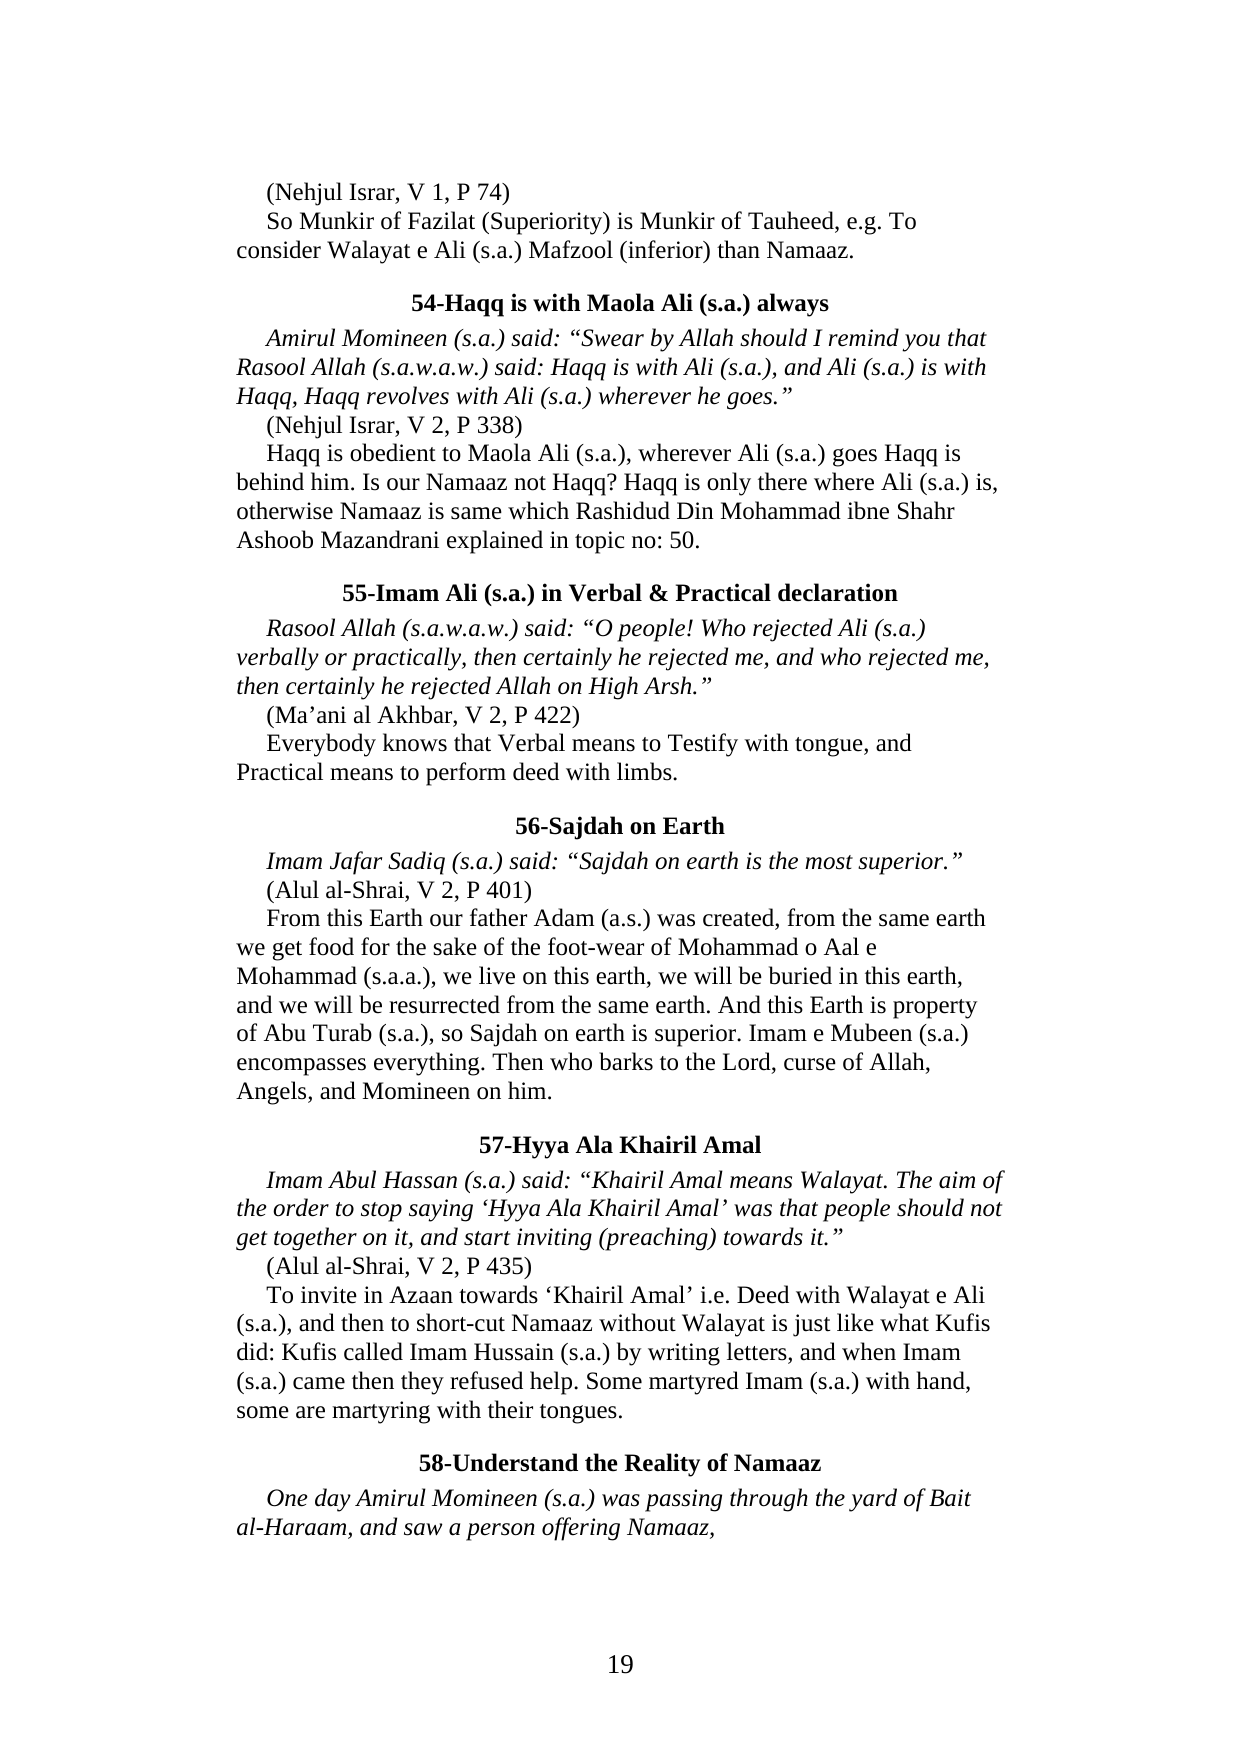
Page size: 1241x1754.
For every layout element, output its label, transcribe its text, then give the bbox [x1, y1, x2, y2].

text (Nehjul Israr, V 1, P 74) [236, 177, 1004, 206]
subtitle 55-Imam (s.a.) in Verbal & Practical declaration [236, 578, 1004, 607]
text To invite in Azaan towards ‘Khairil Amal’ i.e. Deed with Walayat e (s.a.), and then to short-cut Namaaz without Walayat is just like what Kufis did: Kufis called (s.a.) by writing letters, and when Imam (s.a.) came then they refused help. Some martyred Imam (s.a.) with hand, some are martyring with their tongues. [236, 1280, 1004, 1423]
text Rasool Allah (s.a.w.a.w.) said: “O people! Who rejected (s.a.) verbally or practically, then certainly he rejected me, and who rejected me, then certainly he rejected Allah on High Arsh.” [236, 613, 1004, 700]
text Imam (s.a.) said: “Khairil Amal means Walayat. The aim of the order to stop saying ‘ Khairil Amal’ was that people should not get together on it, and start inviting (preaching) towards it.” [236, 1165, 1004, 1251]
text From this Earth our father (a.s.) was created, from the same earth we get food for the sake of the foot-wear of o Aal e (s.a.a.), we live on this earth, we will be buried in this earth, and we will be resurrected from the same earth. And this Earth is property of (s.a.), so Sajdah on earth is superior. Imam e Mubeen (s.a.) encompasses everything. Then who barks to the Lord, curse of Allah, , and Momineen on him. [236, 903, 1004, 1105]
subtitle 54-Haqq is with (s.a.) always [236, 288, 1004, 317]
text So Munkir of Fazilat (Superiority) is Munkir of Tauheed, e.g. To consider Walayat e (s.a.) Mafzool (inferior) than Namaaz. [236, 206, 1004, 263]
text (Alul al-Shrai, V 2, P 401) [236, 875, 1004, 903]
text One day (s.a.) was passing through the yard of Bait al-Haraam, and saw a person offering Namaaz, [236, 1483, 1004, 1541]
subtitle 57-Hyya Khairil Amal [236, 1130, 1004, 1158]
subtitle 58-Understand the Reality of Namaaz [236, 1448, 1004, 1477]
text (Nehjul Israr, V 2, P 338) [236, 410, 1004, 438]
text (Alul al-Shrai, V 2, P 435) [236, 1251, 1004, 1280]
text (Ma’ani al Akhbar, V 2, P 422) [236, 700, 1004, 728]
text Imam (s.a.) said: “Sajdah on earth is the most superior.” [236, 846, 1004, 875]
text Amirul (s.a.) said: “Swear by Allah should I remind you that Rasool Allah (s.a.w.a.w.) said: Haqq is with (s.a.), and (s.a.) is with Haqq, Haqq revolves with (s.a.) wherever he goes.” [236, 323, 1004, 410]
text Haqq is obedient to (s.a.), wherever (s.a.) goes Haqq is behind him. Is our Namaaz not Haqq? Haqq is only there where (s.a.) is, otherwise Namaaz is same which Rashidud Din Mohammad ibne explained in topic no: 50. [236, 438, 1004, 553]
subtitle 56-Sajdah on Earth [236, 811, 1004, 840]
text Everybody knows that Verbal means to Testify with tongue, and Practical means to perform deed with limbs. [236, 728, 1004, 786]
